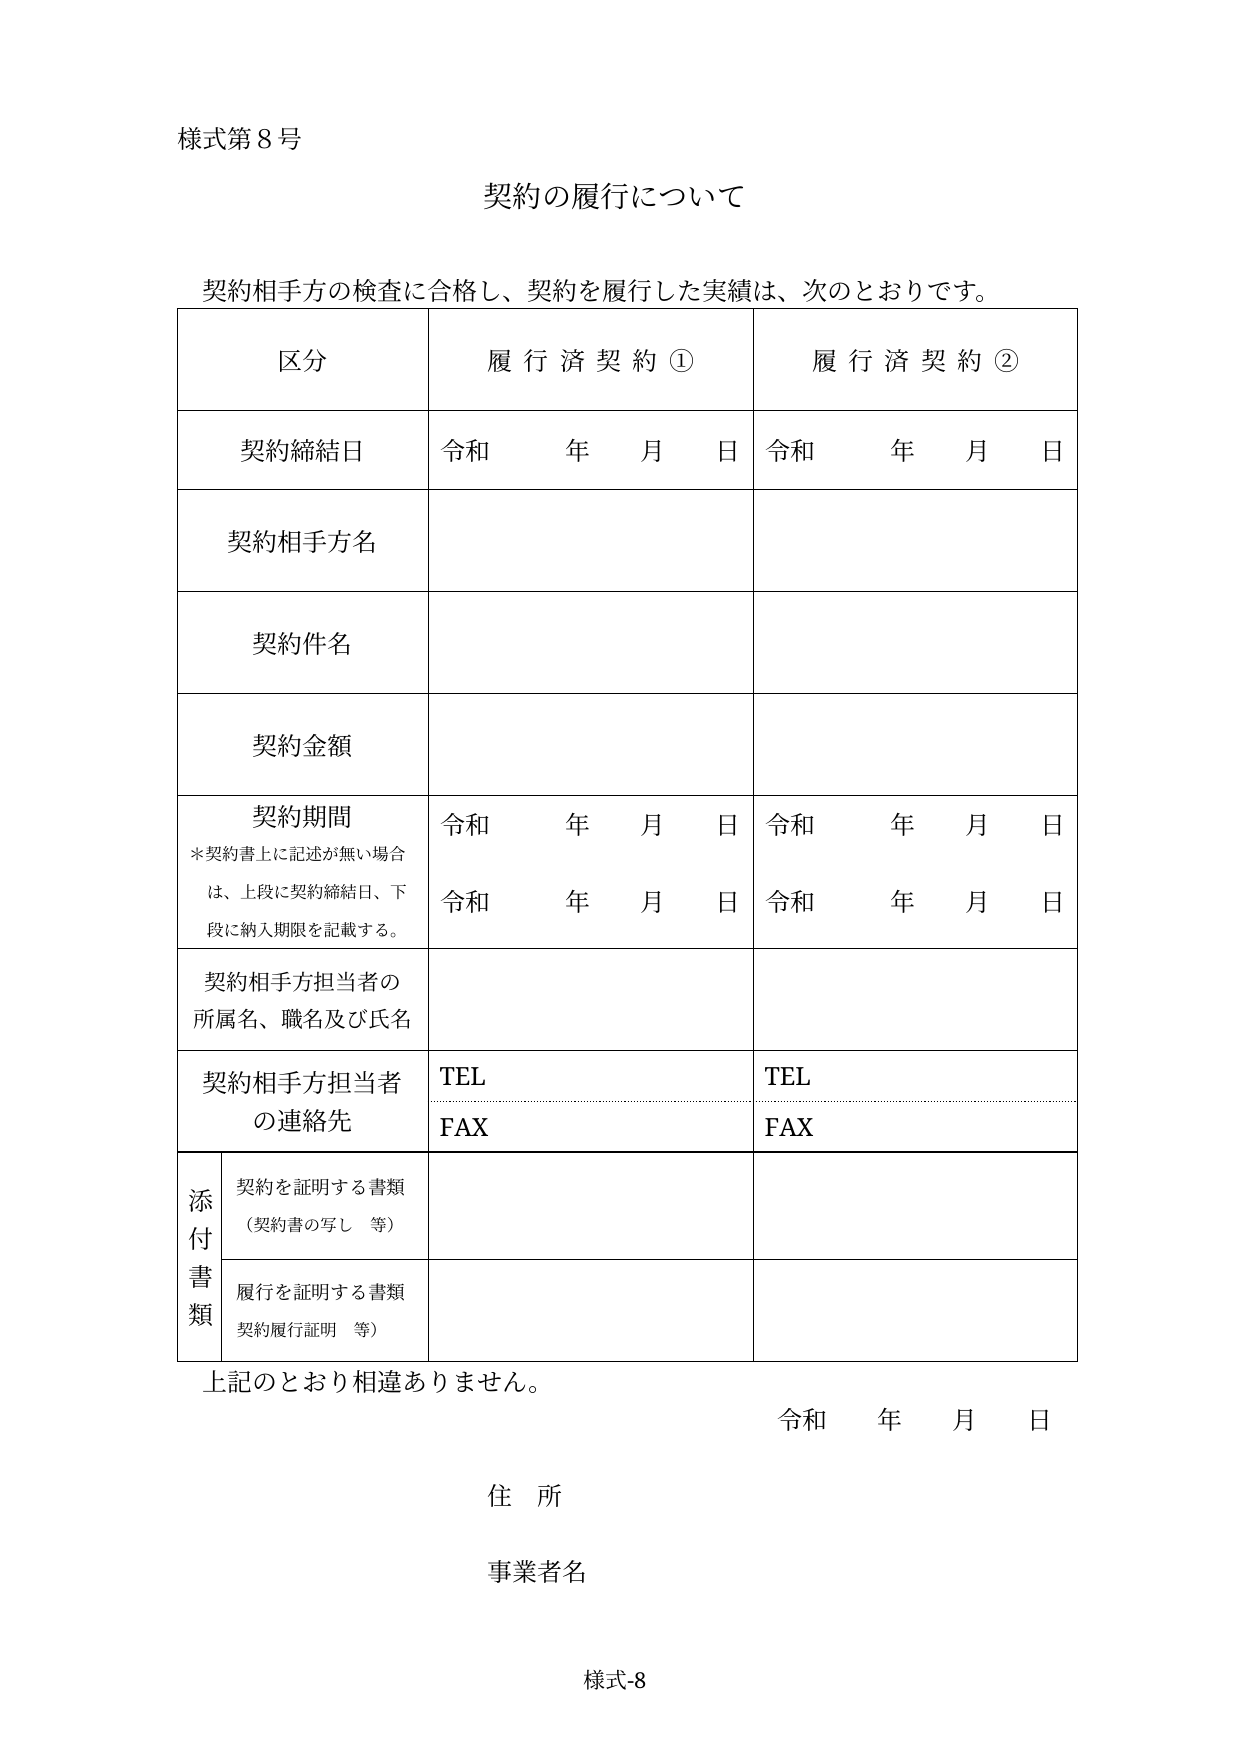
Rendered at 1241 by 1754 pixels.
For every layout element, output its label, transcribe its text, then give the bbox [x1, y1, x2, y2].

table_cell 年 月 日 [502, 796, 753, 852]
text 令和 年 月 日 [177, 1400, 1052, 1438]
table_cell TEL [429, 1051, 502, 1101]
table_cell [754, 490, 1077, 591]
table_cell [827, 1051, 1077, 1101]
table_cell [429, 1260, 753, 1361]
table_cell [429, 1153, 753, 1258]
table_cell 履行を証明する書類 契約履行証明 等） [222, 1260, 428, 1361]
table_cell [827, 1101, 1077, 1151]
table_cell [754, 694, 1077, 795]
table_cell 年 月 日 [502, 852, 753, 948]
table_cell 契約相手方名 [178, 490, 428, 591]
table_header 区分 [178, 309, 428, 410]
table_cell FAX [754, 1101, 827, 1151]
table_cell 契約締結日 [178, 411, 428, 488]
text 契約の履行について [177, 157, 1052, 232]
text 様式第８号 [177, 119, 1052, 157]
table_cell 年 月 日 [827, 411, 1077, 488]
table_cell 令和 [429, 796, 502, 852]
table_cell [754, 949, 1077, 1050]
text 契約相手方の検査に合格し、契約を履行した実績は、次のとおりです。 [177, 270, 1052, 308]
table_cell [754, 1153, 1077, 1258]
table_cell 令和 [754, 852, 827, 948]
table_cell 契約相手方担当者の 所属名、職名及び氏名 [178, 949, 428, 1050]
table_cell 令和 [429, 411, 502, 488]
table_cell [754, 592, 1077, 693]
table_cell [429, 949, 753, 1050]
table_cell 添 付 書 類 [178, 1153, 221, 1361]
table_cell 令和 [429, 852, 502, 948]
table_cell 令和 [754, 411, 827, 488]
table_header 履行済契約② [754, 309, 1077, 410]
table_cell 年 月 日 [827, 796, 1077, 852]
table_cell 契約件名 [178, 592, 428, 693]
table_cell [429, 694, 753, 795]
table_cell 契約金額 [178, 694, 428, 795]
table_cell 令和 [754, 796, 827, 852]
text 上記のとおり相違ありません。 [202, 1362, 1052, 1400]
table_cell 年 月 日 [502, 411, 753, 488]
table_cell TEL [754, 1051, 827, 1101]
table_cell FAX [429, 1101, 502, 1151]
text 住所 [487, 1476, 1052, 1514]
table_cell [502, 1051, 753, 1101]
table_cell [429, 592, 753, 693]
table_cell [429, 490, 753, 591]
table_cell 契約を証明する書類 （契約書の写し 等） [222, 1153, 428, 1258]
table_cell 契約期間 ＊契約書上に記述が無い場合は、上段に契約締結日、下段に納入期限を記載する。 [178, 796, 428, 948]
table_cell 年 月 日 [827, 852, 1077, 948]
text 事業者名 [487, 1552, 1052, 1590]
table_cell [502, 1101, 753, 1151]
table_header 履行済契約① [429, 309, 753, 410]
table_cell [754, 1260, 1077, 1361]
table_cell 契約相手方担当者 の連絡先 [178, 1051, 428, 1151]
